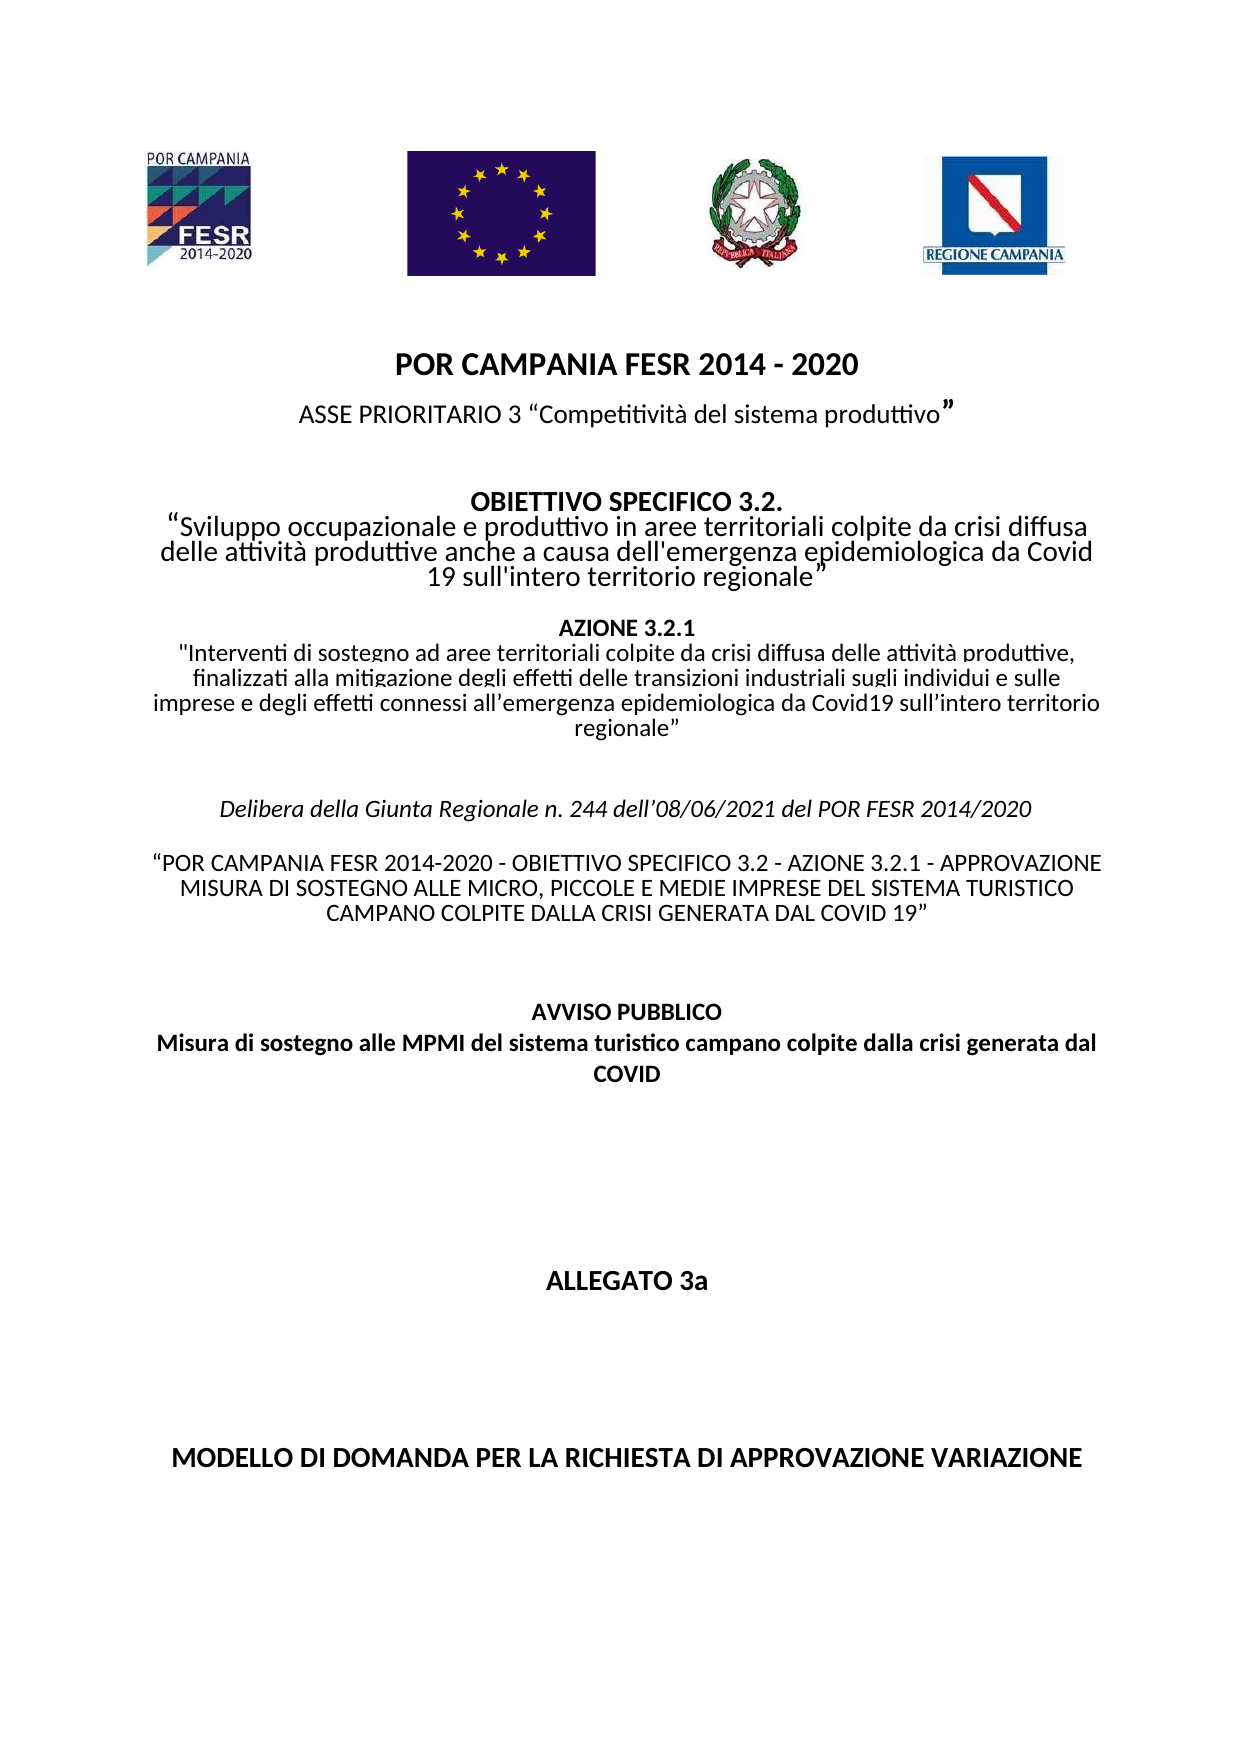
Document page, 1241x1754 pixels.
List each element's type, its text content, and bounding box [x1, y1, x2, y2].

text “Sviluppo occupazionale e produttivo in aree territoriali colpite da crisi diffusa delle attività produttive anche a causa dell'emergenza epidemiologica da Covid 19 sull'intero territorio regionale” [149, 516, 1105, 591]
text “POR CAMPANIA FESR 2014-2020 - OBIETTIVO SPECIFICO 3.2 - AZIONE 3.2.1 - APPROVAZIONE MISURA DI SOSTEGNO ALLE MICRO, PICCOLE E MEDIE IMPRESE DEL SISTEMA TURISTICO CAMPANO COLPITE DALLA CRISI GENERATA DAL COVID 19” [149, 851, 1105, 926]
picture [407, 151, 596, 276]
text ASSE PRIORITARIO 3 “Competitività del sistema produttivo” [149, 392, 1105, 432]
text AVVISO PUBBLICO [149, 996, 1105, 1027]
picture [705, 159, 809, 273]
text ALLEGATO 3a [149, 1266, 1105, 1297]
text "Interventi di sostegno ad aree territoriali colpite da crisi diffusa delle attività produttive, finalizzati alla mitigazione degli effetti delle transizioni industriali sugli individui e sulle imprese e degli effetti connessi all’emergenza epidemiologica da Covid19 sull’intero territorio regionale” [149, 641, 574, 741]
table_header [874, 144, 1122, 296]
text "Interventi di sostegno ad aree territoriali colpite da crisi diffusa delle attività produttive, finalizzati alla mitigazione degli effetti delle transizioni industriali sugli individui e sulle imprese e degli effetti connessi all’emergenza epidemiologica da Covid19 sull’intero territorio regionale” [680, 641, 1105, 741]
text Misura di sostegno alle MPMI del sistema turistico campano colpite dalla crisi generata dal COVID [149, 1027, 1105, 1089]
table_header [130, 144, 378, 296]
picture [923, 156, 1066, 275]
text Delibera della Giunta Regionale n. 244 dell’08/06/2021 del POR FESR 2014/2020 [149, 797, 1105, 822]
text AZIONE 3.2.1 [149, 616, 1105, 641]
text POR CAMPANIA FESR 2014 - 2020 [149, 343, 1105, 383]
text OBIETTIVO SPECIFICO 3.2. [149, 491, 1105, 516]
picture [144, 151, 253, 267]
text MODELLO DI DOMANDA PER LA RICHIESTA DI APPROVAZIONE VARIAZIONE [149, 1443, 1105, 1474]
table_header [378, 144, 626, 296]
table_header [626, 144, 874, 296]
